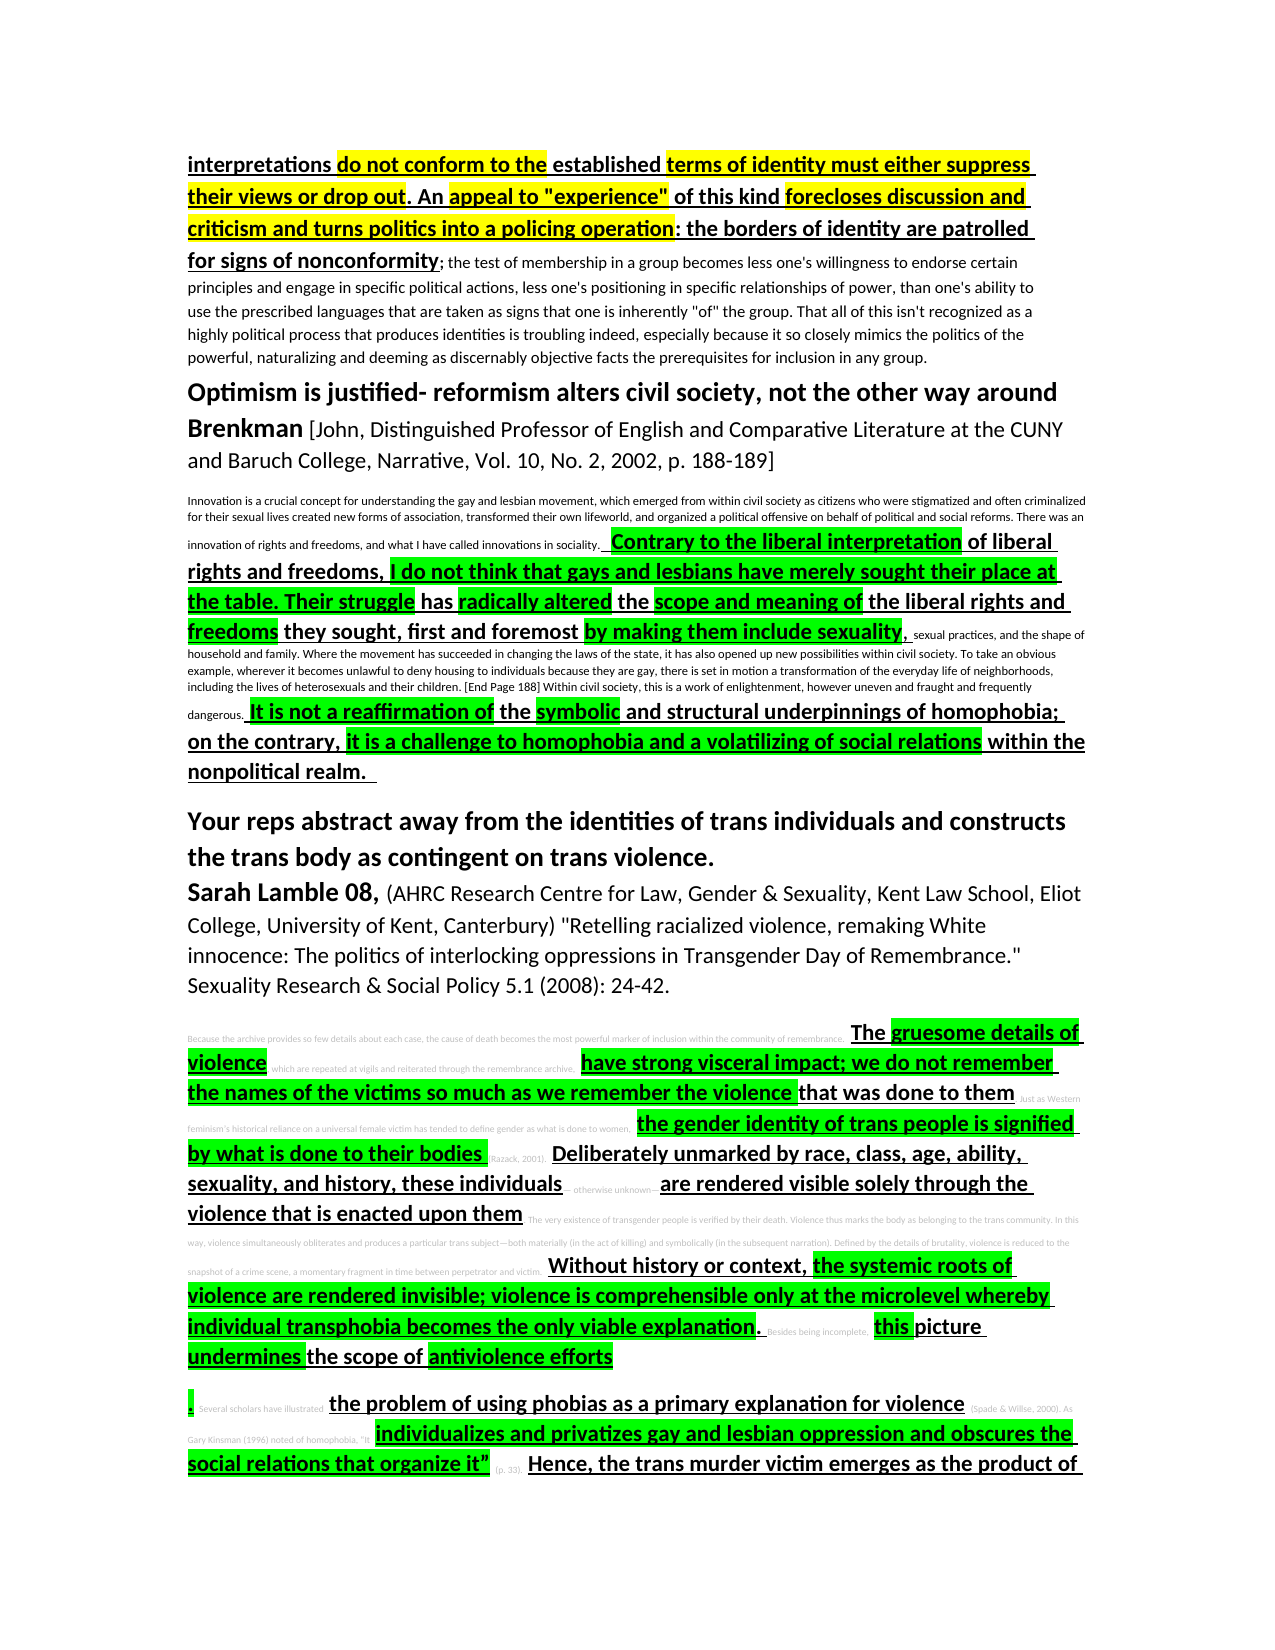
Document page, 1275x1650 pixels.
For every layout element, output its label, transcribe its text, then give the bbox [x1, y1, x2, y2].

text Because the archive provides so few details about each case, the cause of death becomes the most powerful marker of inclusion within the community of remembrance. The gruesome details of violence, which are repeated at vigils and reiterated through the remembrance archive, have strong visceral impact; we do not remember the names of the victims so much as we remember the violence that was done to them. Just as Western feminism’s historical reliance on a universal female victim has tended to define gender as what is done to women, the gender identity of trans people is signified by what is done to their bodies (Razack, 2001). Deliberately unmarked by race, class, age, ability, sexuality, and history, these individuals— otherwise unknown—are rendered visible solely through the violence that is enacted upon them. The very existence of transgender people is verified by their death. Violence thus marks the body as belonging to the trans community. In this way, violence simultaneously obliterates and produces a particular trans subject—both materially (in the act of killing) and symbolically (in the subsequent narration). Defined by the details of brutality, violence is reduced to the snapshot of a crime scene, a momentary fragment in time between perpetrator and victim. Without history or context, the systemic roots of violence are rendered invisible; violence is comprehensible only at the microlevel whereby individual transphobia becomes the only viable explanation. Besides being incomplete, this picture undermines the scope of antiviolence efforts [187, 1018, 1087, 1370]
subtitle Optimism is justified- reformism alters civil society, not the other way around [187, 375, 1087, 408]
text Sarah Lamble 08, (AHRC Research Centre for Law, Gender & Sexuality, Kent Law School, Eliot College, University of Kent, Canterbury) "Retelling racialized violence, remaking White innocence: The politics of interlocking oppressions in Transgender Day of Remembrance." Sexuality Research & Social Policy 5.1 (2008): 24-42. [187, 876, 1087, 999]
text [187, 150, 1057, 368]
text Innovation is a crucial concept for understanding the gay and lesbian movement, which emerged from within civil society as citizens who were stigmatized and often criminalized for their sexual lives created new forms of association, transformed their own lifeworld, and organized a political offensive on behalf of political and social reforms. There was an innovation of rights and freedoms, and what I have called innovations in sociality. Contrary to the liberal interpretation of liberal rights and freedoms, I do not think that gays and lesbians have merely sought their place at the table. Their struggle has radically altered the scope and meaning of the liberal rights and freedoms they sought, first and foremost by making them include sexuality, sexual practices, and the shape of household and family. Where the movement has succeeded in changing the laws of the state, it has also opened up new possibilities within civil society. To take an obvious example, wherever it becomes unlawful to deny housing to individuals because they are gay, there is set in motion a transformation of the everyday life of neighborhoods, including the lives of heterosexuals and their children. [End Page 188] Within civil society, this is a work of enlightenment, however uneven and fraught and frequently dangerous. It is not a reaffirmation of the symbolic and structural underpinnings of homophobia; on the contrary, it is a challenge to homophobia and a volatilizing of social relations within the nonpolitical realm. [187, 493, 1087, 785]
subtitle Your reps abstract away from the identities of trans individuals and constructs the trans body as contingent on trans violence. [187, 804, 1087, 873]
text Brenkman [John, Distinguished Professor of English and Comparative Literature at the CUNY and Baruch College, Narrative, Vol. 10, No. 2, 2002, p. 188-189] [187, 411, 1087, 474]
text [187, 1389, 1087, 1477]
